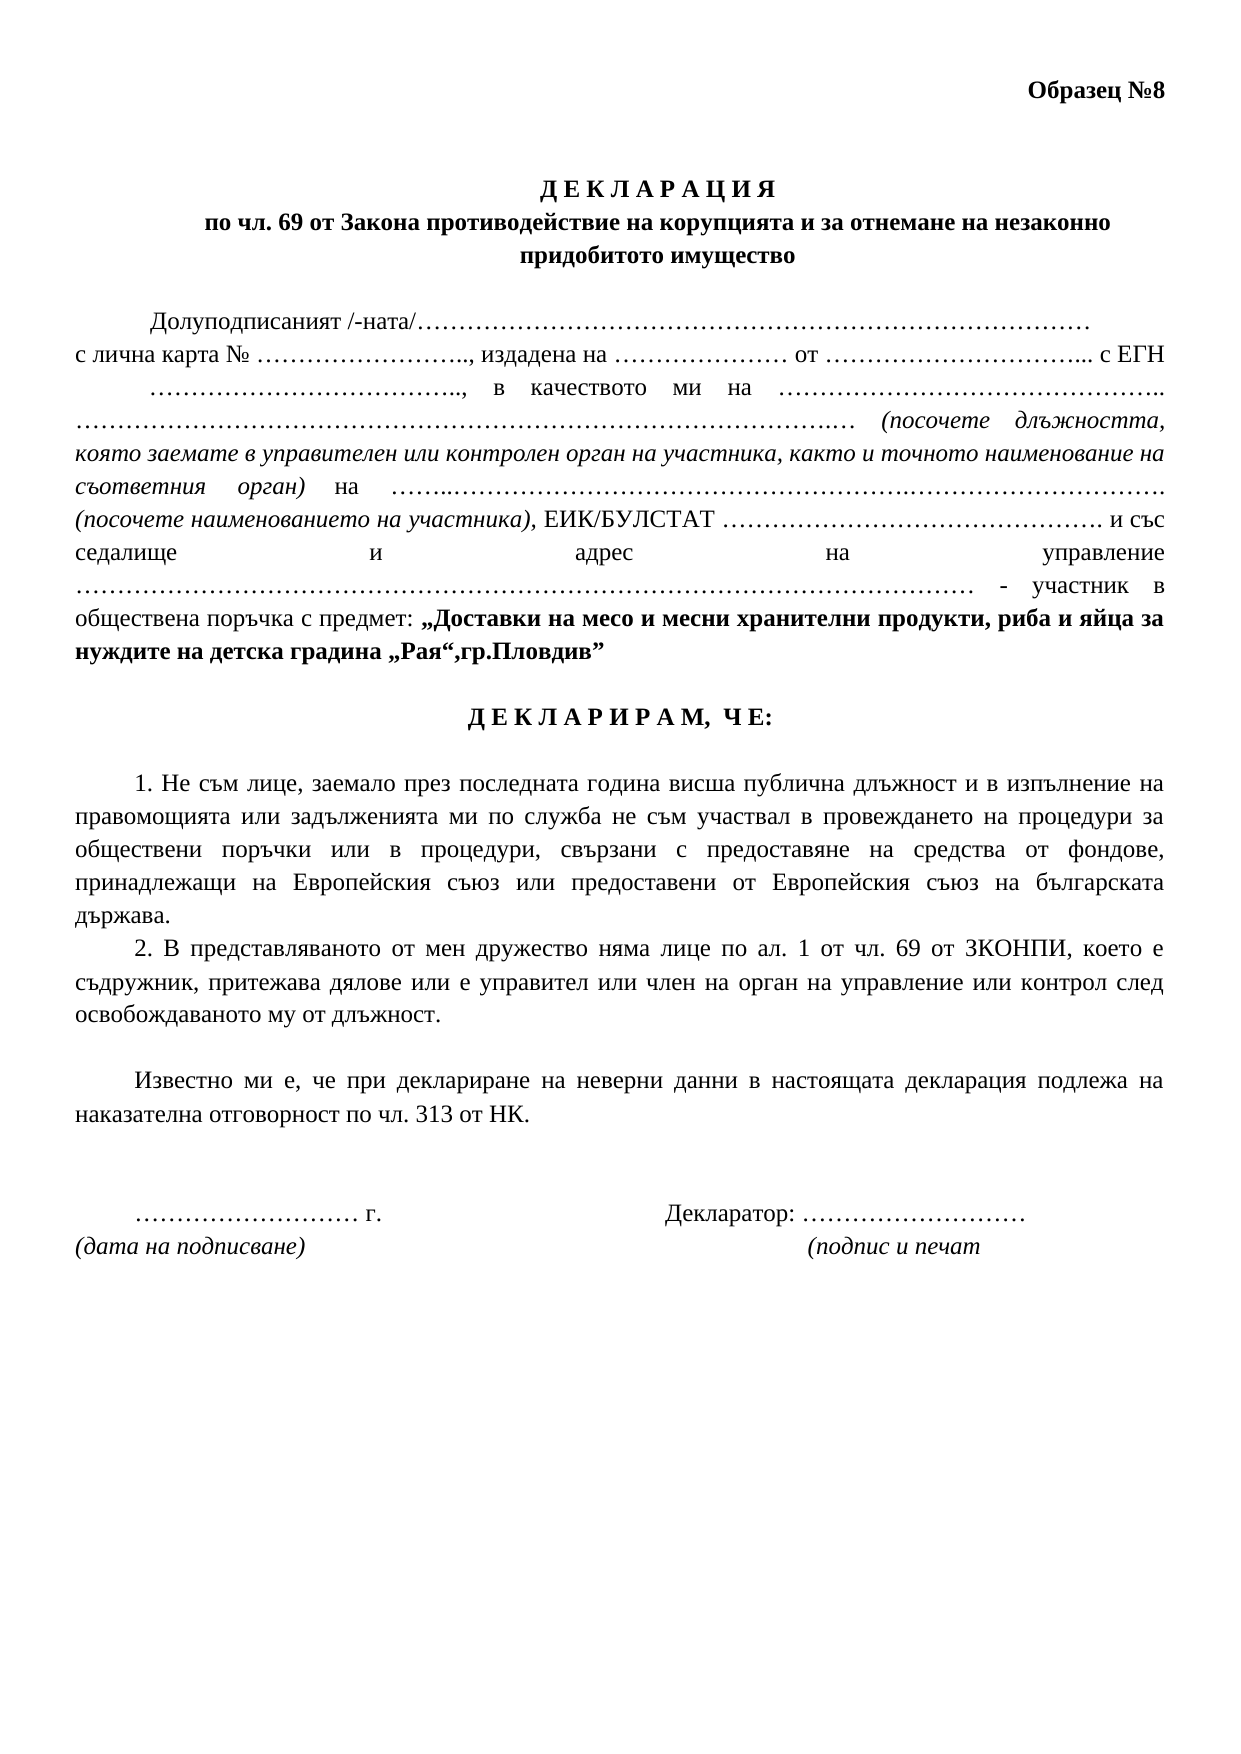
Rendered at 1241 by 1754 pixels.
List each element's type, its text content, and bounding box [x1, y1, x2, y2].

text Долуподписаният /-ната/……………………………………………………………………… [75, 306, 1165, 335]
text по чл. 69 от Закона противодействие на корупцията и за отнемане на незаконно придобитото имущество [150, 207, 1165, 269]
text Д Е К Л А Р А Ц И Я [150, 174, 1165, 203]
text 1. Не съм лице, заемало през последната година висша публична длъжност и в изпълнение на правомощията или задълженията ми по служба не съм участвал в провеждането на процедури за обществени поръчки или в процедури, свързани с предоставяне на средства от фондове, принадлежащи на Европейския съюз или предоставени от Европейския съюз на българската държава. [75, 768, 1165, 929]
text Известно ми е, че при деклариране на неверни данни в настоящата декларация подлежа на наказателна отговорност по чл. 313 от НК. [75, 1066, 1165, 1127]
text с лична карта № …………………….., издадена на ………………… от …………………………... с ЕГН ……………………………….., в качеството ми на ……………………………………….. ……………………………………………………………………………….… (посочете длъжността, която заемате в управителен или контролен орган на участника, както и точното наименование на съответния орган) на ……..……………………………………………….…………………………. (посочете наименованието на участника), ЕИК/БУЛСТАТ ………………………………………. и със седалище и адрес на управление ……………………………………………………………………………………………… - участник в обществена поръчка с предмет: „Доставки на месо и месни хранителни продукти, риба и яйца за нуждите на детска градина „Рая“,гр.Пловдив” [75, 339, 1165, 665]
text ……………………… г. Декларатор: ……………………… [75, 1198, 1165, 1226]
text Д е к л а р и р а м, Ч Е: [75, 702, 1165, 731]
text 2. В представляваното от мен дружество няма лице по ал. 1 от чл. 69 от ЗКОНПИ, което е съдружник, притежава дялове или е управител или член на орган на управление или контрол след освобождаваното му от длъжност. [75, 933, 1165, 1028]
text Образец №8 [75, 75, 1165, 104]
text (дата на подписване) (подпис и печат [75, 1231, 1165, 1259]
